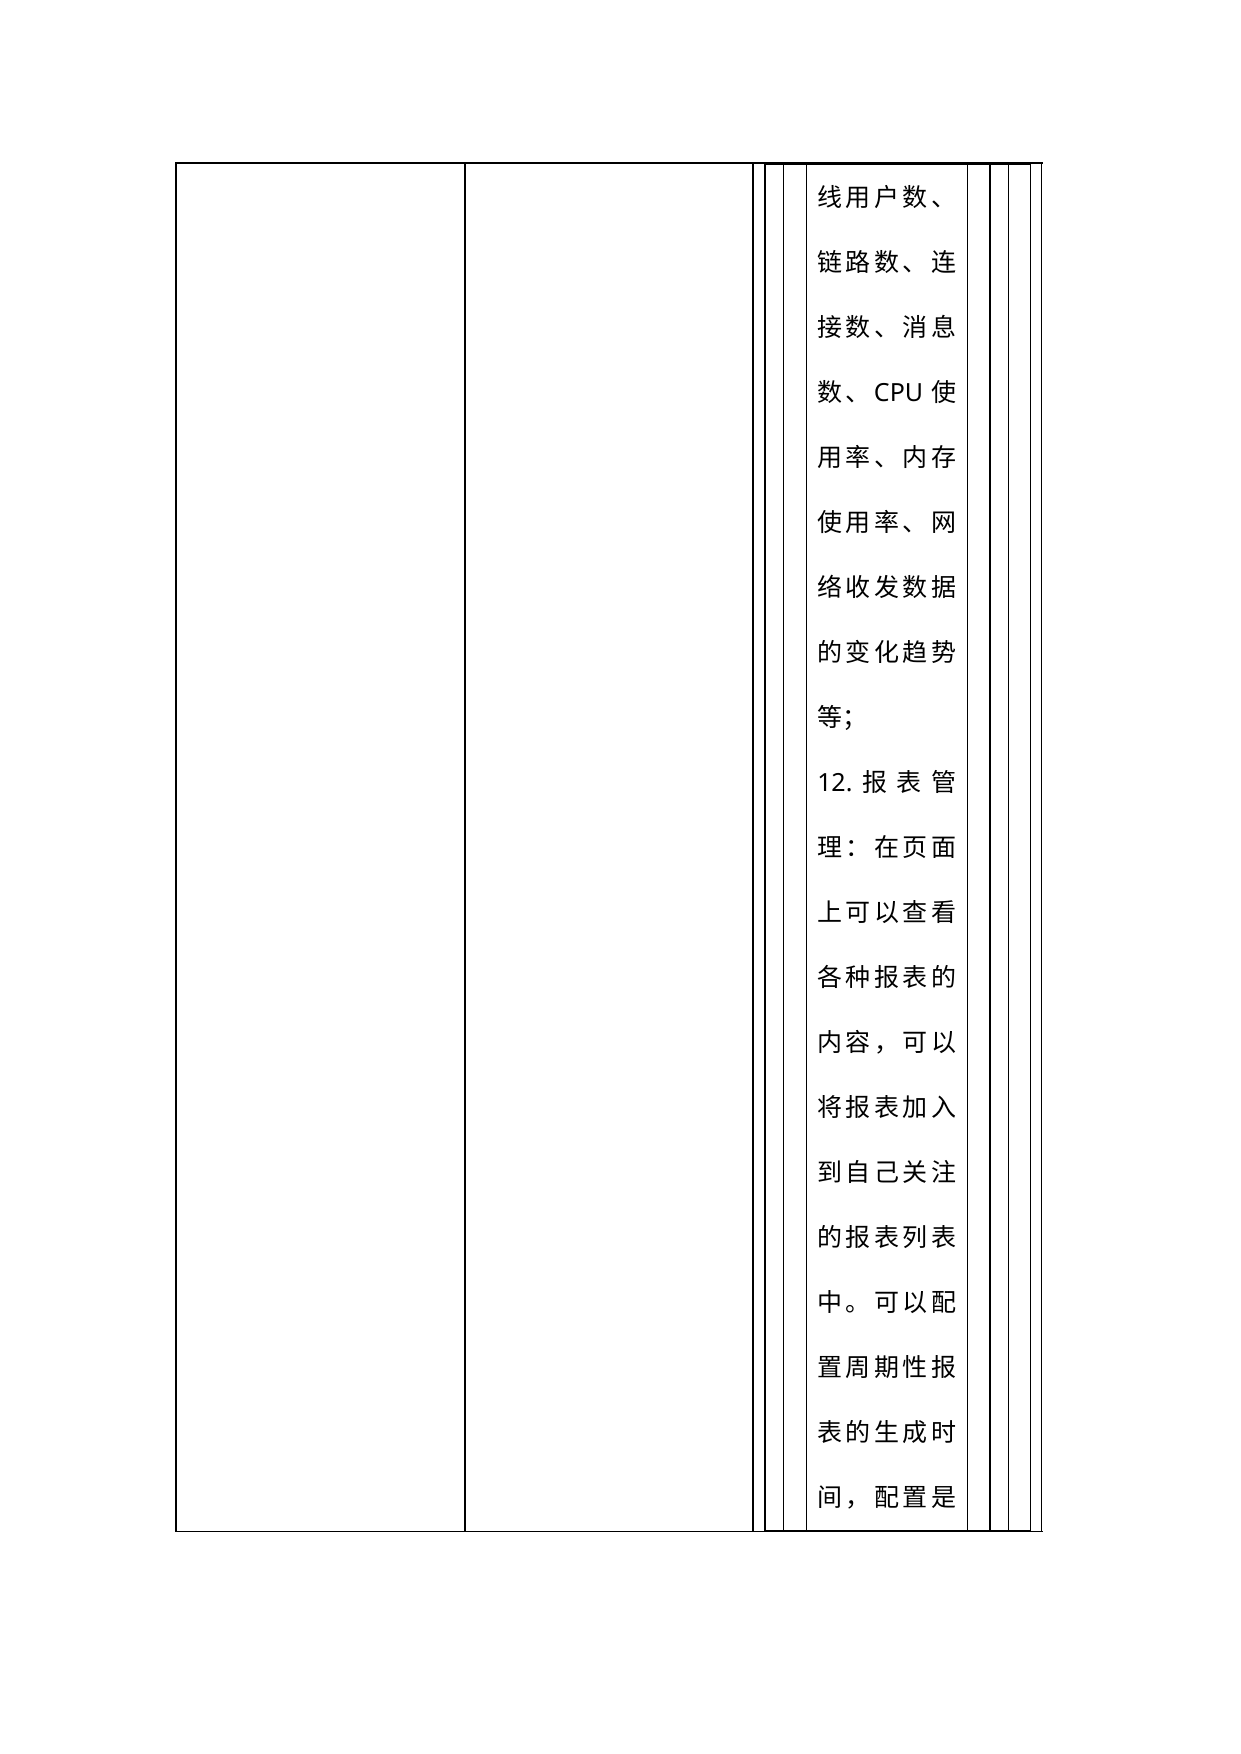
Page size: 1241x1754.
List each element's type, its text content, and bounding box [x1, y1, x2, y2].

table_cell 1 [177, 164, 464, 1531]
table_cell [1009, 165, 1030, 1530]
table_cell [991, 165, 1008, 1530]
table_cell [766, 165, 783, 1530]
table_cell [807, 165, 967, 1530]
table_cell [466, 164, 752, 1531]
table_cell [754, 164, 764, 1531]
table_cell [784, 165, 806, 1530]
table_cell [1031, 164, 1041, 1531]
table_cell [968, 165, 989, 1530]
